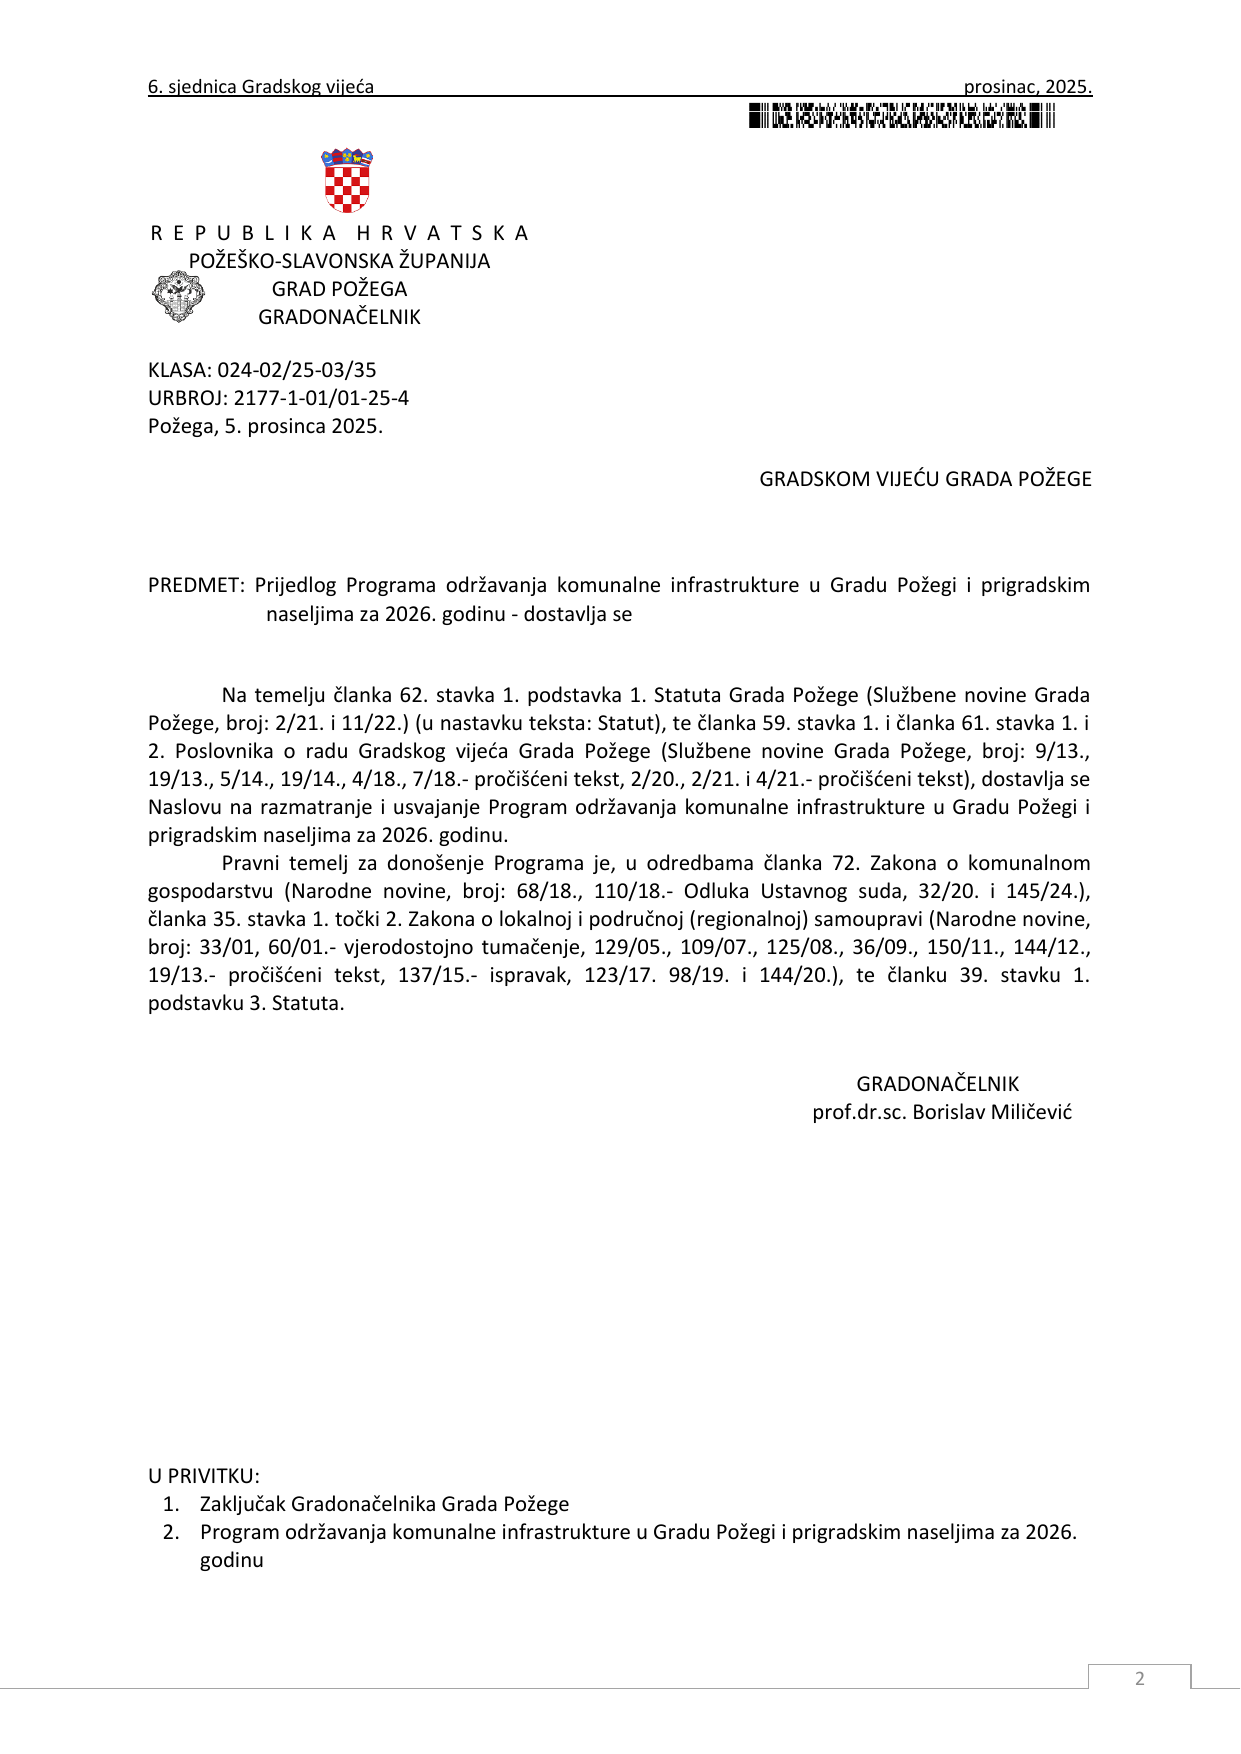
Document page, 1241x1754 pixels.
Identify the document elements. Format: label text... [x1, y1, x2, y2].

text URBROJ: 2177-1-01/01-25-4 [148, 383, 1093, 412]
table_header +*xfs*pvs*Akl*cvA*xBj*tCi*ssq*rba*ckk*BCB*pBk*- +*yqw*azn*xdA*pyi*ugB*xCk*ptA*qDu*gzc*fsE*zew*- +*eDs*lyd*lyd*lyd*lyd*aFs*lxa*Ahi*mzm*yFu*zfE*- +*ftw*rDE*ugy*wuw*kkf*swo*rrn*tog*sxE*AoE*onA*- +*ftA*uyb*thA*oya*jps*fwa*xDg*yDe*slm*qyc*uws*- +*xjq*dDs*Bwd*iCg*bCg*xbv*srt*Duc*bwx*rse*uzq*- [735, 104, 1074, 157]
text Pravni temelj za donošenje Programa je, u odredbama članka 72. Zakona o komunalnom gospodarstvu (Narodne novine, broj: 68/18., 110/18.- Odluka Ustavnog suda, 32/20. i 145/24.), članka 35. stavka 1. točki 2. Zakona o lokalnoj i područnoj (regionalnoj) samoupravi (Narodne novine, broj: 33/01, 60/01.- vjerodostojno tumačenje, 129/05., 109/07., 125/08., 36/09., 150/11., 144/12., 19/13.- pročišćeni tekst, 137/15.- ispravak, 123/17. 98/19. i 144/20.), te članku 39. stavku 1. podstavku 3. Statuta. [148, 848, 1093, 1016]
text POŽEŠKO-SLAVONSKA ŽUPANIJA [148, 246, 532, 274]
text U PRIVITKU: [148, 1461, 1093, 1489]
text PREDMET: Prijedlog Programa održavanja komunalne infrastrukture u Gradu Požegi i prigradskim naseljima za 2026. godinu - dostavlja se [148, 571, 1093, 627]
text GRAD POŽEGA [206, 274, 532, 302]
list Zaključak Gradonačelnika Grada Požege [162, 1489, 1093, 1517]
text GRADONAČELNIK [148, 302, 532, 331]
text KLASA: 024-02/25-03/35 [148, 356, 1093, 383]
picture [151, 270, 206, 323]
text R E P U B L I K A H R V A T S K A [148, 218, 532, 246]
text Na temelju članka 62. stavka 1. podstavka 1. Statuta Grada Požege (Službene novine Grada Požege, broj: 2/21. i 11/22.) (u nastavku teksta: Statut), te članka 59. stavka 1. i članka 61. stavka 1. i 2. Poslovnika o radu Gradskog vijeća Grada Požege (Službene novine Grada Požege, broj: 9/13., 19/13., 5/14., 19/14., 4/18., 7/18.- pročišćeni tekst, 2/20., 2/21. i 4/21.- pročišćeni tekst), dostavlja se Naslovu na razmatranje i usvajanje Program održavanja komunalne infrastrukture u Gradu Požegi i prigradskim naseljima za 2026. godinu. [148, 680, 1093, 848]
text prof.dr.sc. Borislav Miličević [148, 1097, 1093, 1125]
text Požega, 5. prosinca 2025. [148, 412, 1093, 439]
picture [321, 147, 373, 213]
text GRADONAČELNIK [812, 1069, 1093, 1097]
list Program održavanja komunalne infrastrukture u Gradu Požegi i prigradskim naseljima za 2026. godinu [162, 1517, 1093, 1573]
text GRADSKOM VIJEĆU GRADA POŽEGE [148, 464, 1093, 493]
